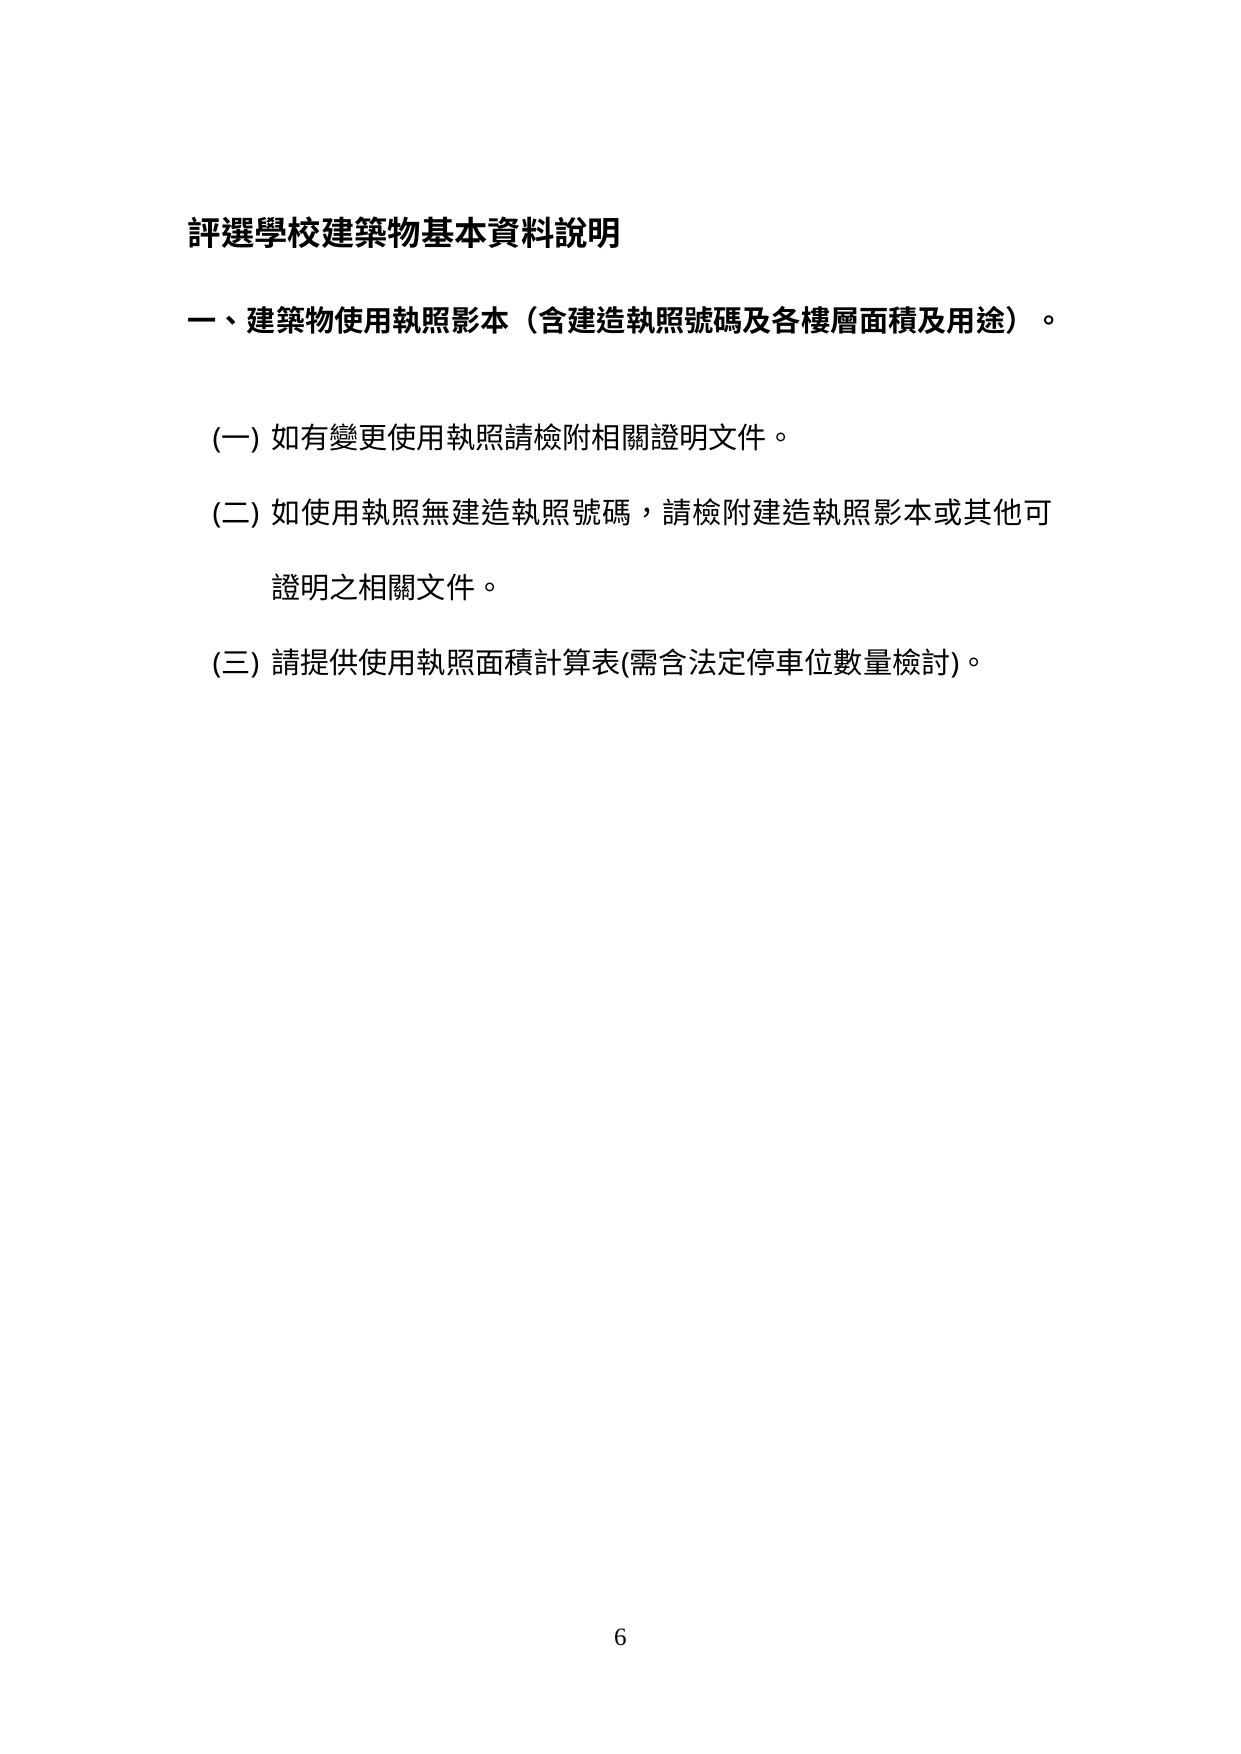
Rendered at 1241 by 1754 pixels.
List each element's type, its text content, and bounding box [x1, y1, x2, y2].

list 如使用執照無建造執照號碼，請檢附建造執照影本或其他可證明之相關文件。 [212, 473, 1053, 623]
list 請提供使用執照面積計算表(需含法定停車位數量檢討)。 [212, 623, 1053, 698]
subtitle 建築物使用執照影本（含建造執照號碼及各樓層面積及用途）。 [187, 298, 1053, 380]
subtitle 評選學校建築物基本資料說明 [187, 194, 1053, 269]
list 如有變更使用執照請檢附相關證明文件。 [212, 398, 1053, 473]
